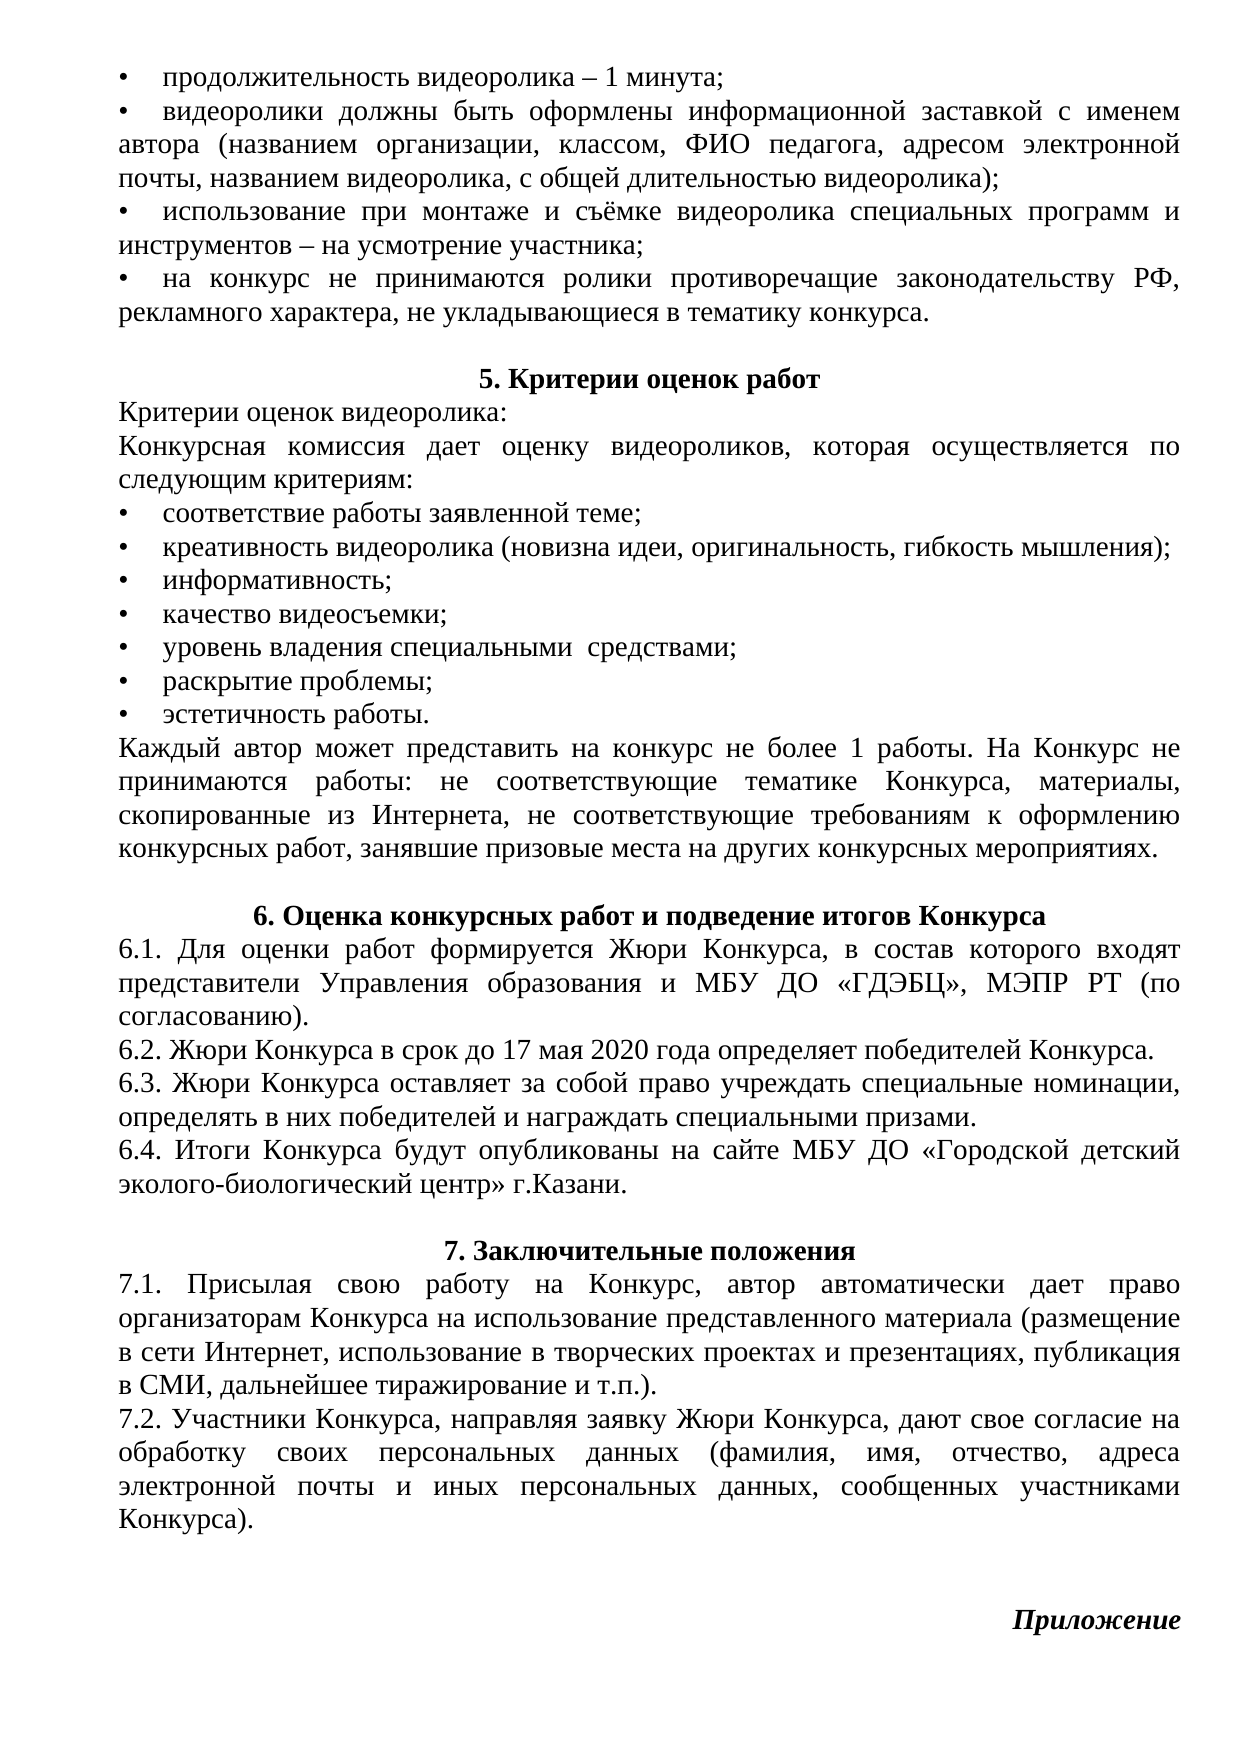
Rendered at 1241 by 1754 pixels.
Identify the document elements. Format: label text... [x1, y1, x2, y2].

text 5. Критерии оценок работ [118, 361, 1181, 394]
text 6.3. Жюри Конкурса оставляет за собой право учреждать специальные номинации, определять в них победителей и награждать специальными призами. [118, 1065, 1181, 1132]
text • использование при монтаже и съёмке видеоролика специальных программ и инструментов – на усмотрение участника; [118, 193, 1181, 260]
text • эстетичность работы. [118, 696, 1181, 730]
text • продолжительность видеоролика – 1 минута; [118, 59, 1181, 93]
text Приложение [118, 1602, 1181, 1636]
text • раскрытие проблемы; [118, 663, 1181, 696]
text Критерии оценок видеоролика: [118, 394, 1181, 428]
text • видеоролики должны быть оформлены информационной заставкой с именем автора (названием организации, классом, ФИО педагога, адресом электронной почты, названием видеоролика, с общей длительностью видеоролика); [118, 93, 1181, 193]
text 6.1. Для оценки работ формируется Жюри Конкурса, в состав которого входят представители Управления образования и МБУ ДО «ГДЭБЦ», МЭПР РТ (по согласованию). [118, 931, 1181, 1032]
text 7.2. Участники Конкурса, направляя заявку Жюри Конкурса, дают свое согласие на обработку своих персональных данных (фамилия, имя, отчество, адреса электронной почты и иных персональных данных, сообщенных участниками Конкурса). [118, 1401, 1181, 1535]
text • уровень владения специальными средствами; [118, 629, 1181, 663]
text • креативность видеоролика (новизна идеи, оригинальность, гибкость мышления); [118, 529, 1181, 562]
text Каждый автор может представить на конкурс не более 1 работы. На Конкурс не принимаются работы: не соответствующие тематике Конкурса, материалы, скопированные из Интернета, не соответствующие требованиям к оформлению конкурсных работ, занявшие призовые места на других конкурсных мероприятиях. [118, 730, 1181, 864]
text • качество видеосъемки; [118, 596, 1181, 629]
text • на конкурс не принимаются ролики противоречащие законодательству РФ, рекламного характера, не укладывающиеся в тематику конкурса. [118, 260, 1181, 327]
text 6.2. Жюри Конкурса в срок до 17 мая 2020 года определяет победителей Конкурса. [118, 1032, 1181, 1065]
text Конкурсная комиссия дает оценку видеороликов, которая осуществляется по следующим критериям: [118, 428, 1181, 495]
text 6. Оценка конкурсных работ и подведение итогов Конкурса [118, 898, 1181, 931]
text 7.1. Присылая свою работу на Конкурс, автор автоматически дает право организаторам Конкурса на использование представленного материала (размещение в сети Интернет, использование в творческих проектах и презентациях, публикация в СМИ, дальнейшее тиражирование и т.п.). [118, 1267, 1181, 1401]
text • информативность; [118, 562, 1181, 596]
text 7. Заключительные положения [118, 1233, 1181, 1267]
text • соответствие работы заявленной теме; [118, 495, 1181, 529]
text 6.4. Итоги Конкурса будут опубликованы на сайте МБУ ДО «Городской детский эколого-биологический центр» г.Казани. [118, 1132, 1181, 1199]
